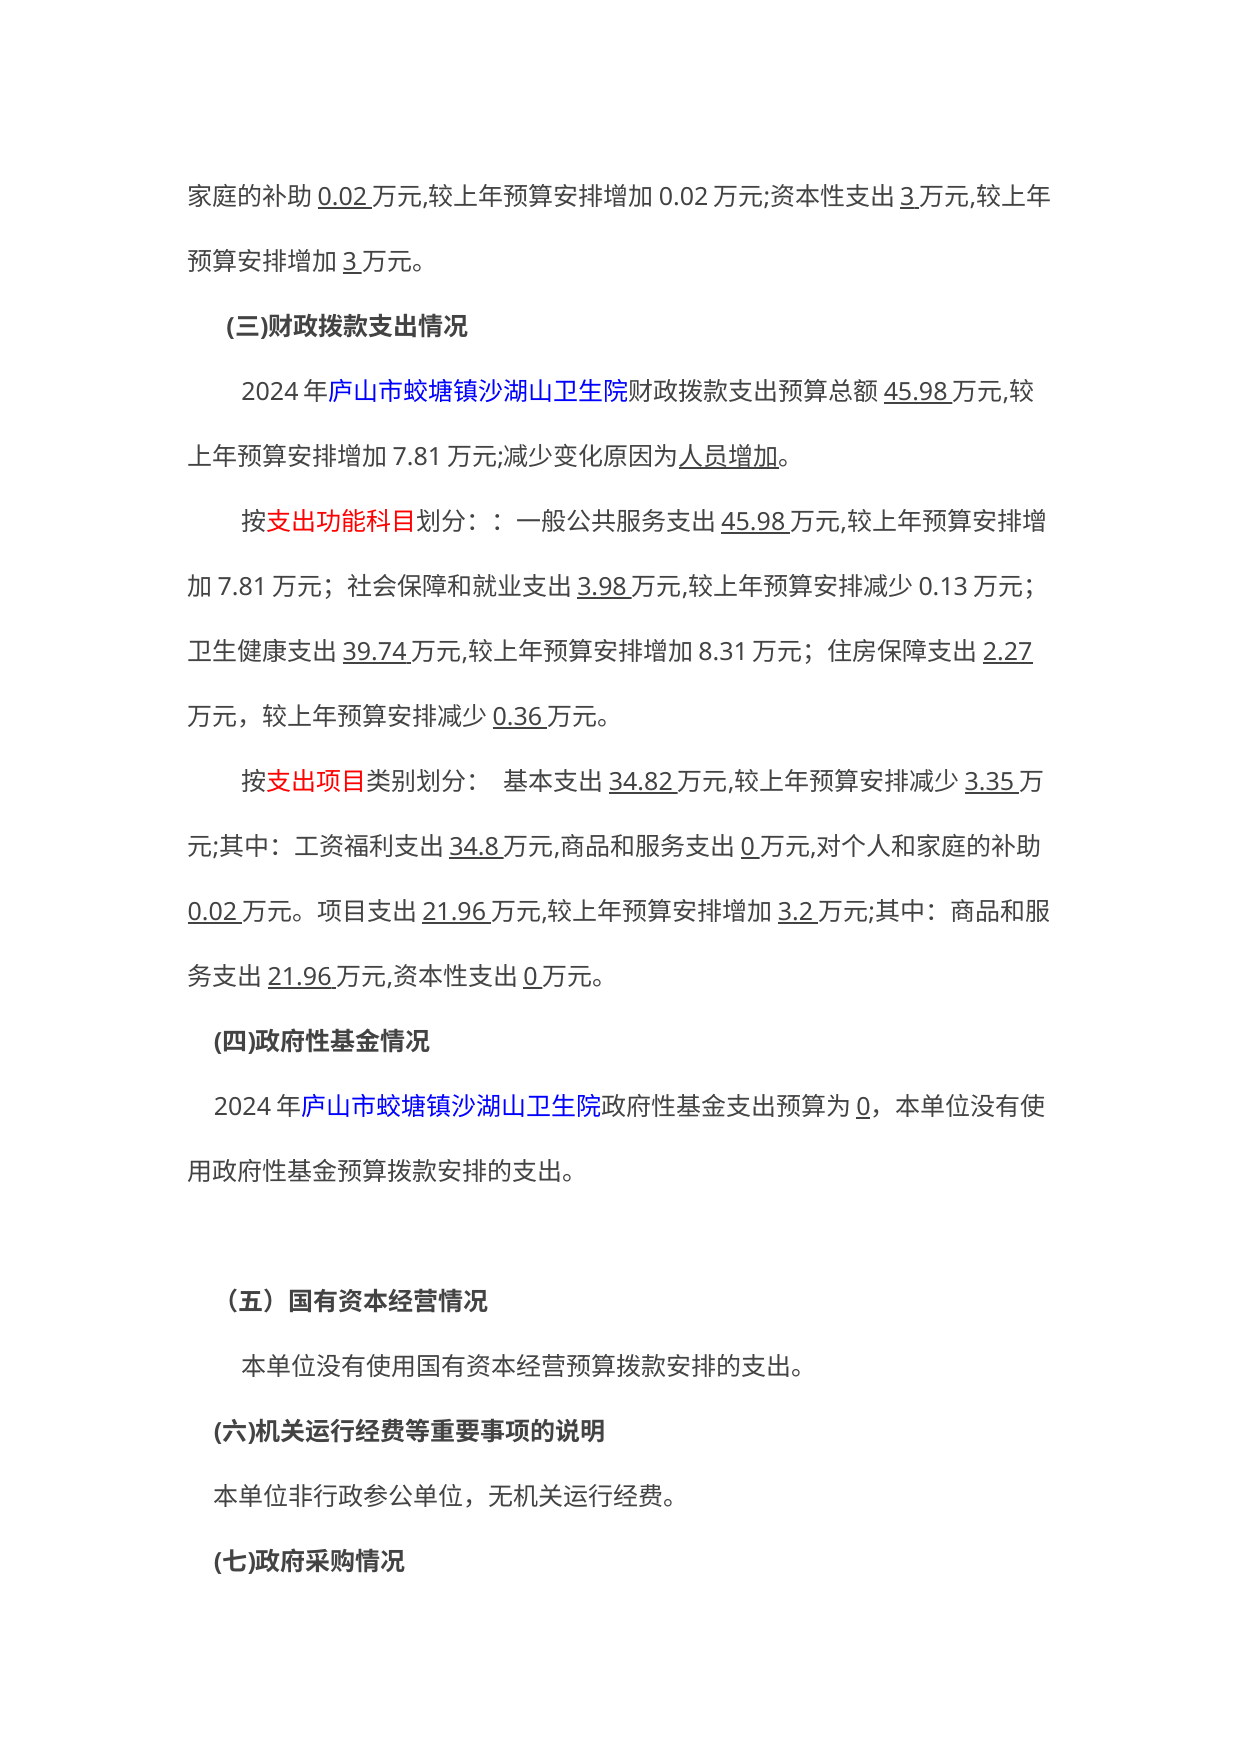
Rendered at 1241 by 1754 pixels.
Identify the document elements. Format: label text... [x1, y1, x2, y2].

text (六)机关运行经费等重要事项的说明 [187, 1397, 1053, 1462]
text 2024年庐山市蛟塘镇沙湖山卫生院财政拨款支出预算总额45.98万元,较上年预算安排增加7.81万元;减少变化原因为人员增加。 [187, 357, 1053, 487]
text （五）国有资本经营情况 [187, 1267, 1053, 1332]
text (七)政府采购情况 [187, 1527, 1053, 1592]
text (三)财政拨款支出情况 [187, 292, 1053, 357]
text 按支出功能科目划分：：一般公共服务支出45.98万元,较上年预算安排增加7.81万元；社会保障和就业支出3.98万元,较上年预算安排减少0.13万元；卫生健康支出39.74万元,较上年预算安排增加8.31万元；住房保障支出2.27万元，较上年预算安排减少0.36万元。 [187, 487, 1053, 747]
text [187, 162, 1053, 292]
text (四)政府性基金情况 [187, 1007, 1053, 1072]
text 2024年庐山市蛟塘镇沙湖山卫生院政府性基金支出预算为0，本单位没有使用政府性基金预算拨款安排的支出。 [187, 1072, 1053, 1202]
text 本单位非行政参公单位，无机关运行经费。 [187, 1462, 1053, 1527]
text 本单位没有使用国有资本经营预算拨款安排的支出。 [187, 1332, 1053, 1397]
text 按支出项目类别划分： 基本支出34.82万元,较上年预算安排减少3.35万元;其中：工资福利支出34.8万元,商品和服务支出0万元,对个人和家庭的补助0.02万元。项目支出21.96万元,较上年预算安排增加3.2万元;其中：商品和服务支出21.96万元,资本性支出0万元。 [187, 747, 1053, 1007]
